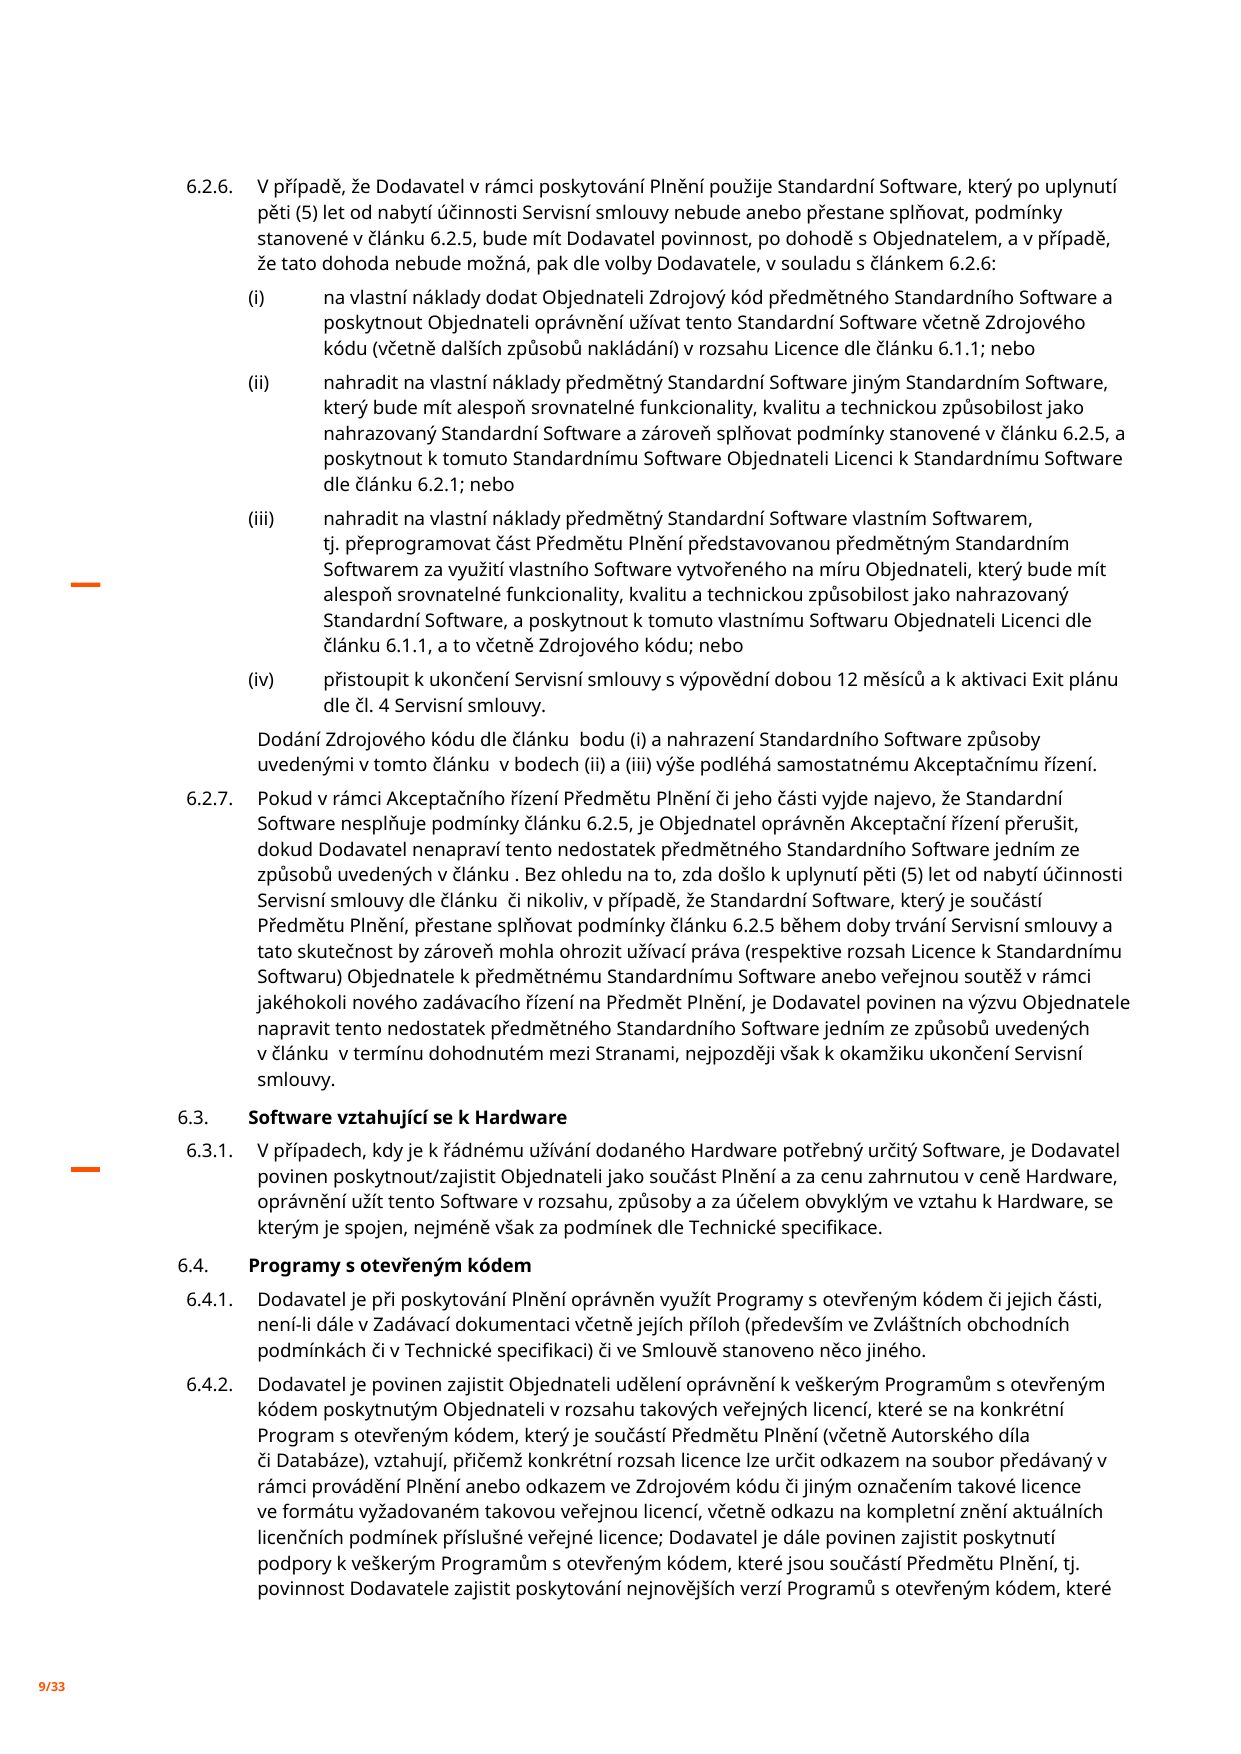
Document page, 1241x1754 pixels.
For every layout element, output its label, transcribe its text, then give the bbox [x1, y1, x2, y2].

text V případě, že Dodavatel v rámci poskytování Plnění použije Standardní Software, který po uplynutí pěti (5) let od nabytí účinnosti Servisní smlouvy nebude anebo přestane splňovat, podmínky stanovené v článku 6.2.5, bude mít Dodavatel povinnost, po dohodě s Objednatelem, a v případě, že tato dohoda nebude možná, pak dle volby Dodavatele, v souladu s článkem 6.2.6: [186, 174, 1134, 276]
text Dodavatel je při poskytování Plnění oprávněn využít Programy s otevřeným kódem či jejich části, není-li dále v Zadávací dokumentaci včetně jejích příloh (především ve Zvláštních obchodních podmínkách či v Technické specifikaci) či ve Smlouvě stanoveno něco jiného. [186, 1286, 1134, 1363]
list na vlastní náklady dodat Objednateli Zdrojový kód předmětného Standardního Software a poskytnout Objednateli oprávnění užívat tento Standardní Software včetně Zdrojového kódu (včetně dalších způsobů nakládání) v rozsahu Licence dle článku 6.1.1; nebo [248, 284, 1134, 361]
list nahradit na vlastní náklady předmětný Standardní Software vlastním Softwarem, tj. přeprogramovat část Předmětu Plnění představovanou předmětným Standardním Softwarem za využití vlastního Software vytvořeného na míru Objednateli, který bude mít alespoň srovnatelné funkcionality, kvalitu a technickou způsobilost jako nahrazovaný Standardní Software, a poskytnout k tomuto vlastnímu Softwaru Objednateli Licenci dle článku 6.1.1, a to včetně Zdrojového kódu; nebo [248, 505, 1134, 658]
text Programy s otevřeným kódem [177, 1252, 1134, 1278]
text Software vztahující se k Hardware [177, 1104, 1134, 1129]
list Dodání Zdrojového kódu dle článku 6.2.6 bodu (i) a nahrazení Standardního Software způsoby uvedenými v tomto článku 6.2.6 v bodech (ii) a (iii) výše podléhá samostatnému Akceptačnímu řízení. [257, 726, 1134, 777]
list přistoupit k ukončení Servisní smlouvy s výpovědní dobou 12 měsíců a k aktivaci Exit plánu dle čl. 4 Servisní smlouvy. [248, 666, 1134, 717]
text V případech, kdy je k řádnému užívání dodaného Hardware potřebný určitý Software, je Dodavatel povinen poskytnout/zajistit Objednateli jako součást Plnění a za cenu zahrnutou v ceně Hardware, oprávnění užít tento Software v rozsahu, způsoby a za účelem obvyklým ve vztahu k Hardware, se kterým je spojen, nejméně však za podmínek dle Technické specifikace. [186, 1138, 1134, 1240]
list nahradit na vlastní náklady předmětný Standardní Software jiným Standardním Software, který bude mít alespoň srovnatelné funkcionality, kvalitu a technickou způsobilost jako nahrazovaný Standardní Software a zároveň splňovat podmínky stanovené v článku 6.2.5, a poskytnout k tomuto Standardnímu Software Objednateli Licenci k Standardnímu Software dle článku 6.2.1; nebo [248, 369, 1134, 497]
text Pokud v rámci Akceptačního řízení Předmětu Plnění či jeho části vyjde najevo, že Standardní Software nesplňuje podmínky článku 6.2.5, je Objednatel oprávněn Akceptační řízení přerušit, dokud Dodavatel nenapraví tento nedostatek předmětného Standardního Software jedním ze způsobů uvedených v článku 6.2.6. Bez ohledu na to, zda došlo k uplynutí pěti (5) let od nabytí účinnosti Servisní smlouvy dle článku 6.2.6 či nikoliv, v případě, že Standardní Software, který je součástí Předmětu Plnění, přestane splňovat podmínky článku 6.2.5 během doby trvání Servisní smlouvy a tato skutečnost by zároveň mohla ohrozit užívací práva (respektive rozsah Licence k Standardnímu Softwaru) Objednatele k předmětnému Standardnímu Software anebo veřejnou soutěž v rámci jakéhokoli nového zadávacího řízení na Předmět Plnění, je Dodavatel povinen na výzvu Objednatele napravit tento nedostatek předmětného Standardního Software jedním ze způsobů uvedených v článku 6.2.6 v termínu dohodnutém mezi Stranami, nejpozději však k okamžiku ukončení Servisní smlouvy. [186, 785, 1134, 1091]
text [186, 1371, 1134, 1601]
